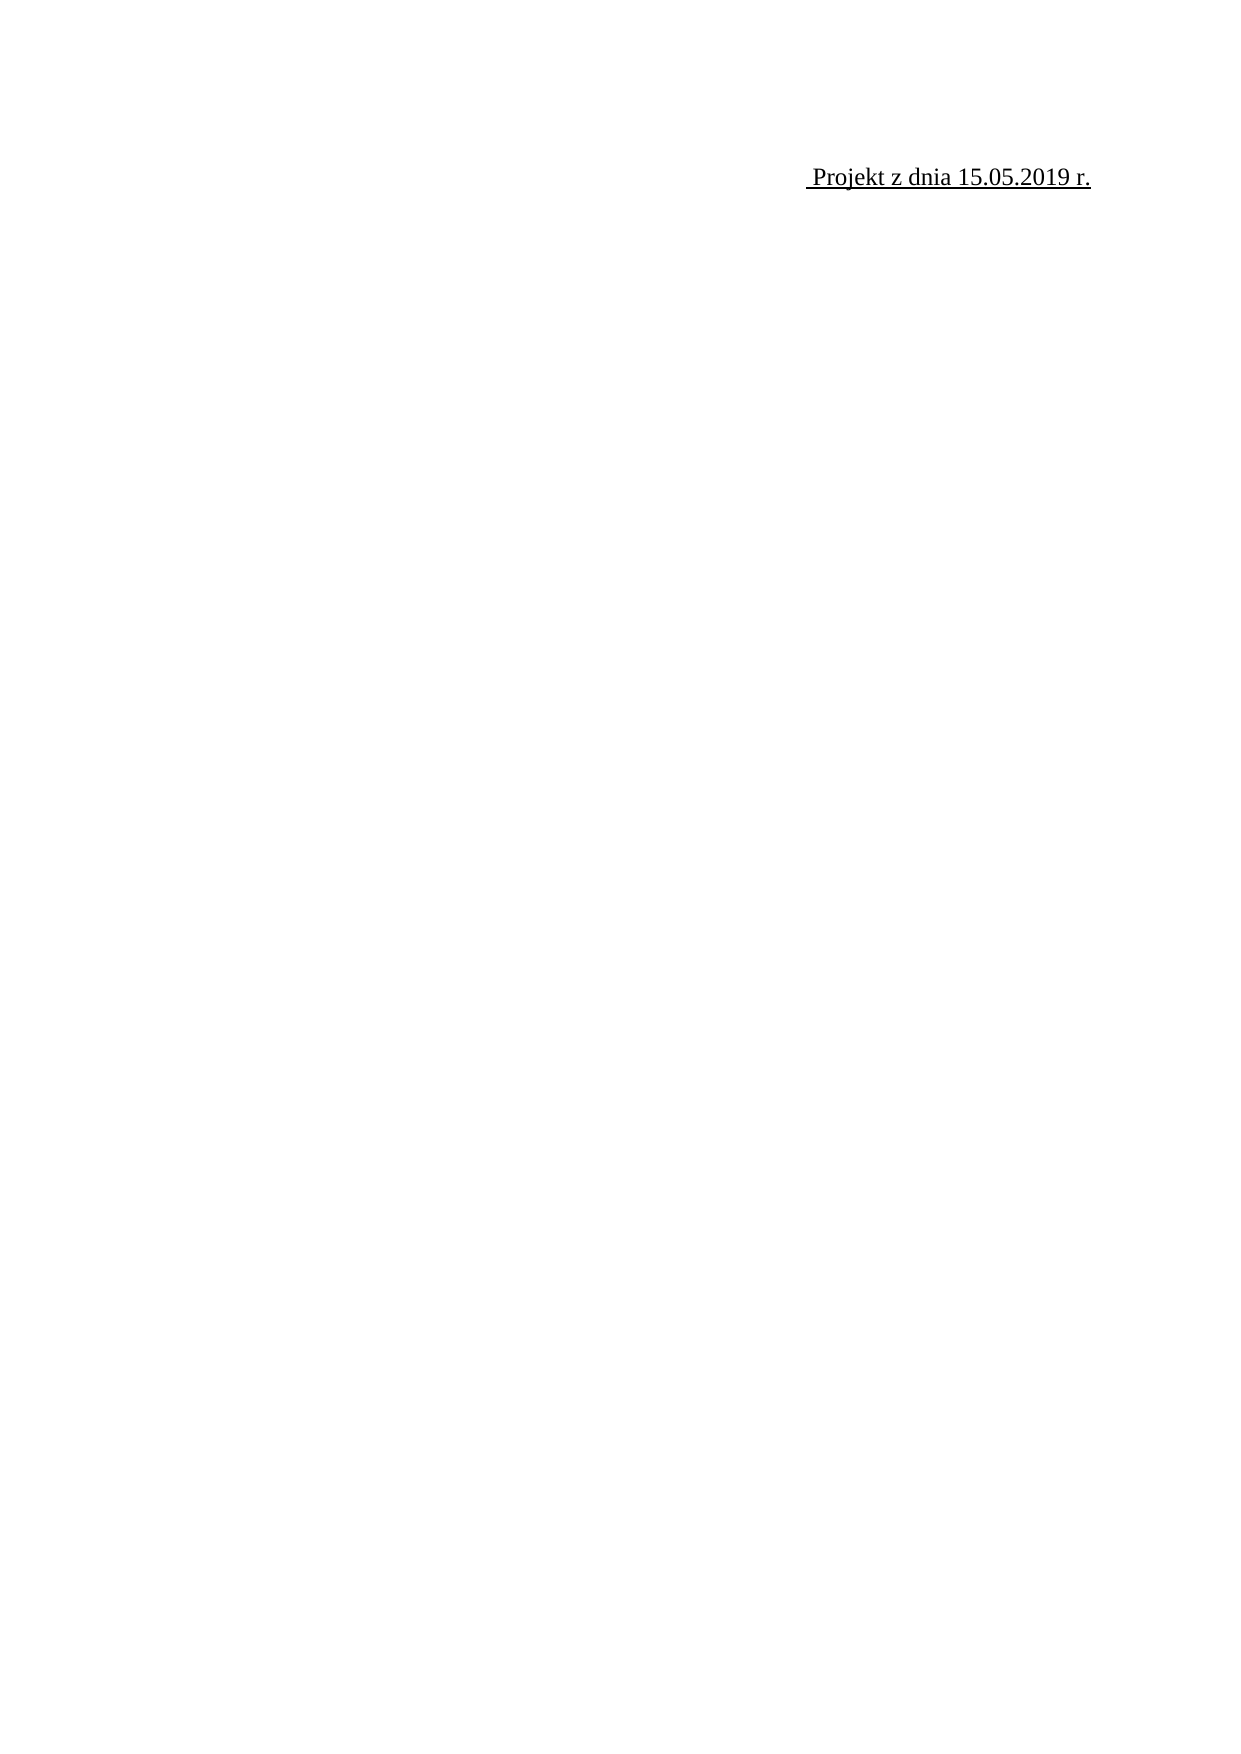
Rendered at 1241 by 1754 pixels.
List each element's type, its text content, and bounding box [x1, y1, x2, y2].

text Projekt z dnia 15.05.2019 r. [148, 162, 1091, 191]
